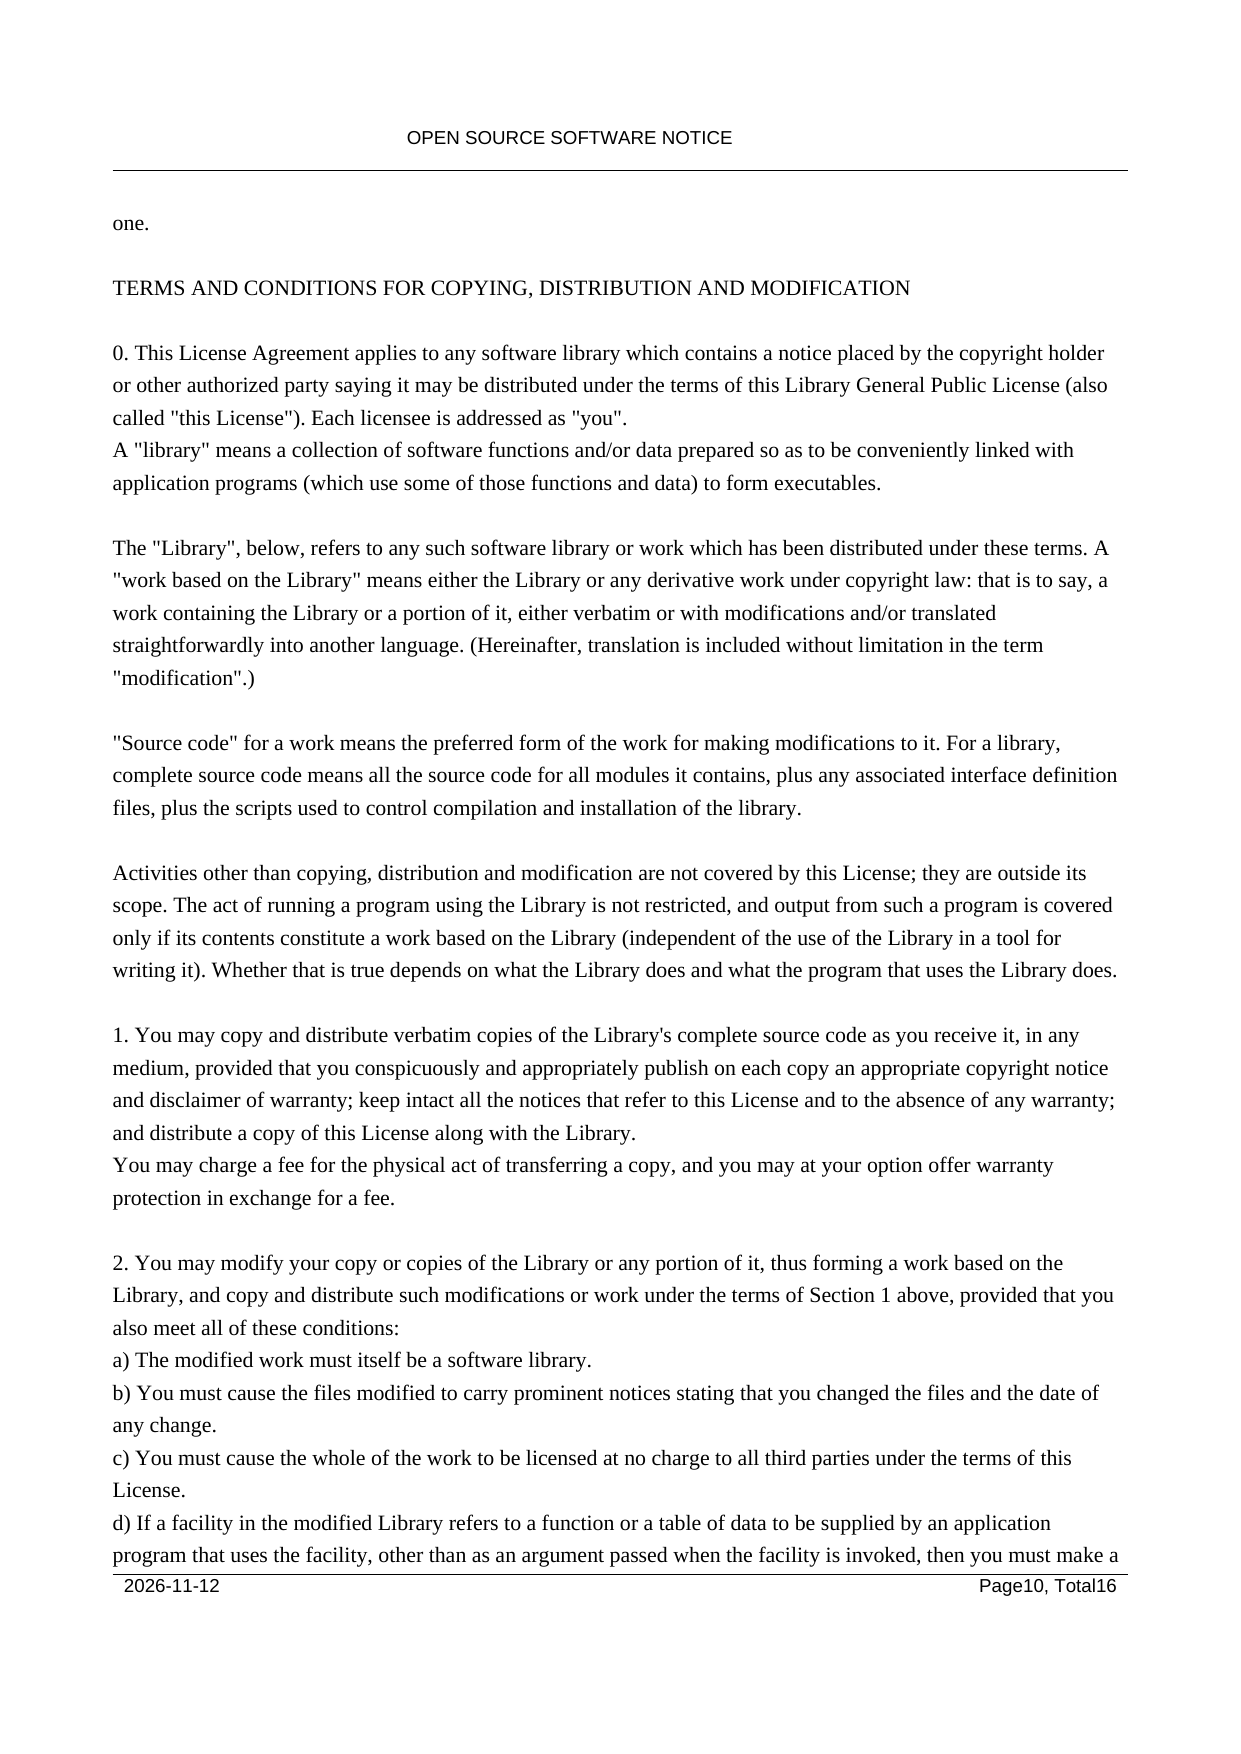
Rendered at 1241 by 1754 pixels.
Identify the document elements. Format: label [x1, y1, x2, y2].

text [112, 206, 1128, 1571]
